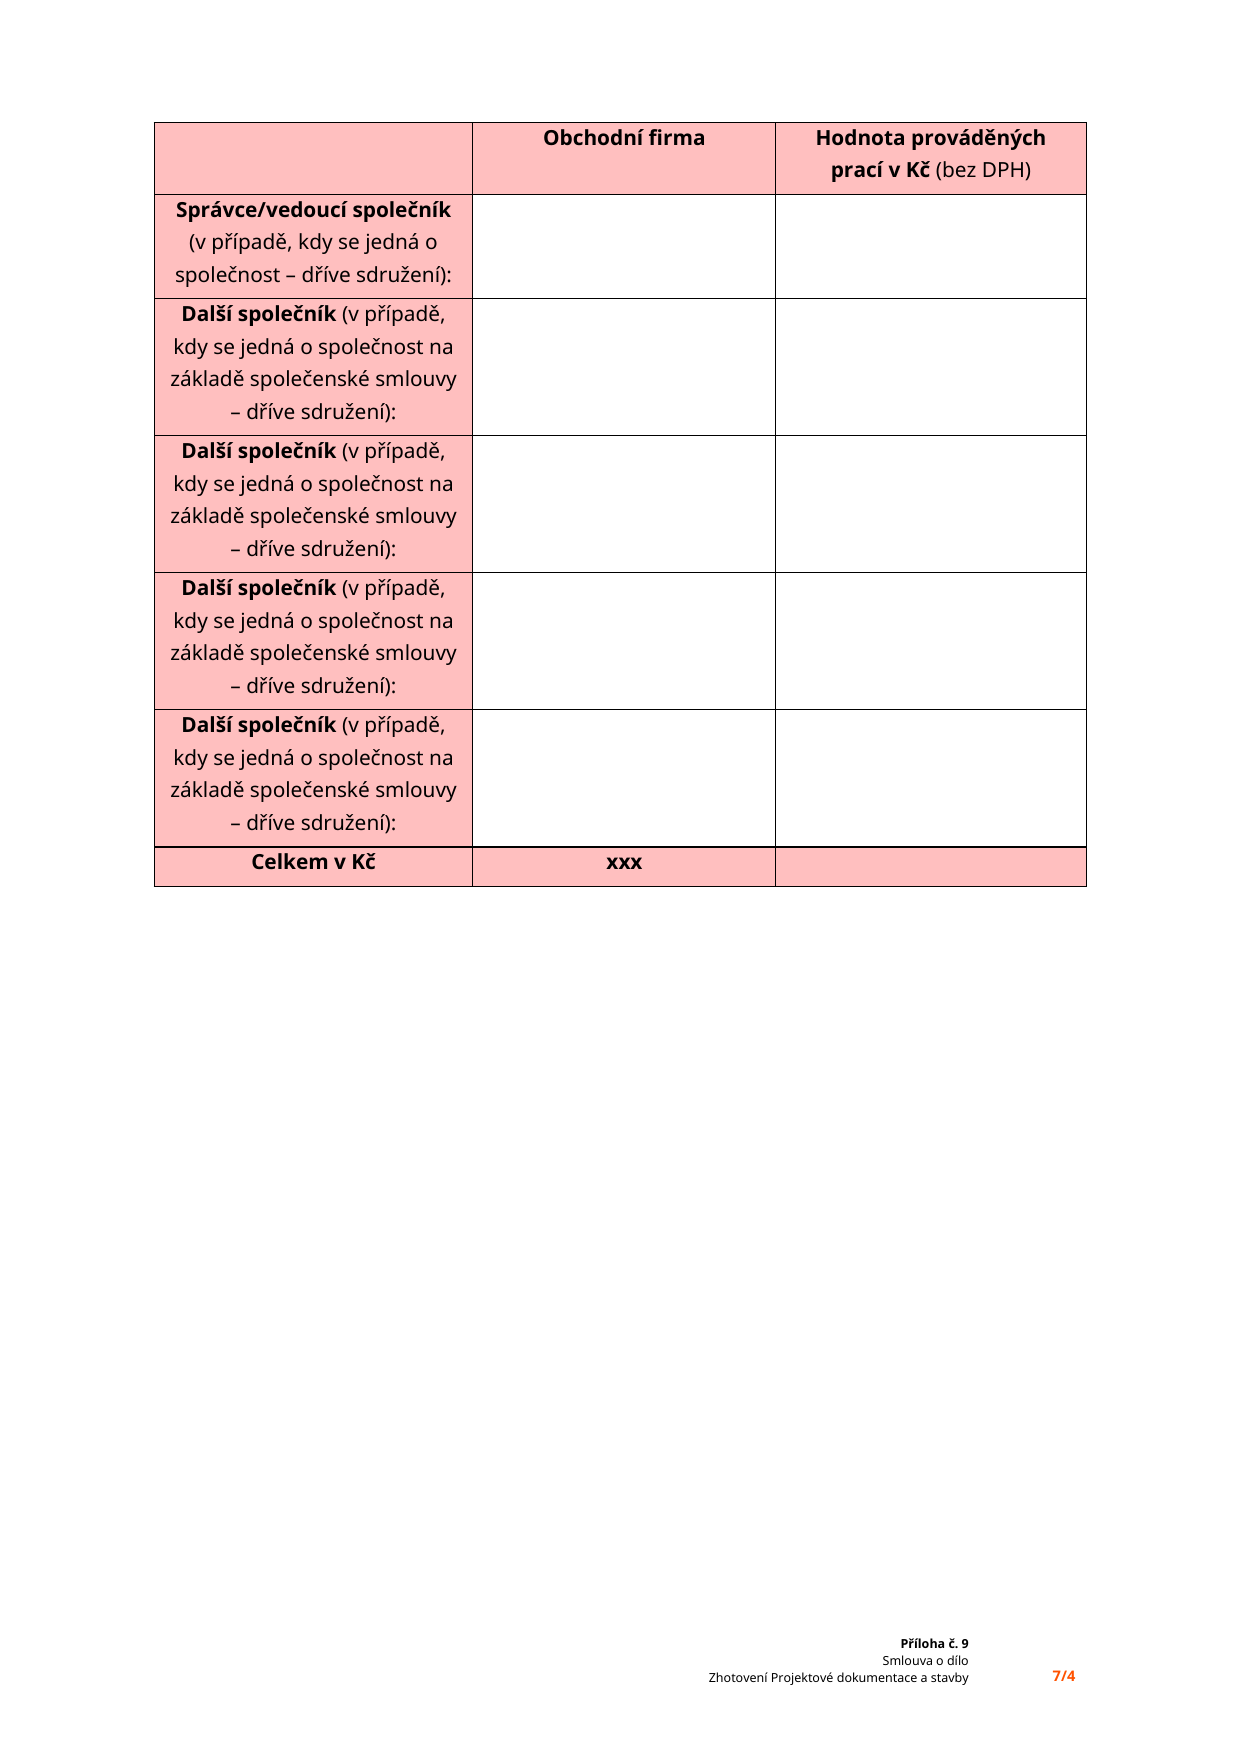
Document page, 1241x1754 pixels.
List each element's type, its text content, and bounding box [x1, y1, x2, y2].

table_cell Další společník (v případě, kdy se jedná o společnost na základě společenské smlouvy – dříve sdružení): [155, 436, 472, 572]
table_cell [776, 195, 1086, 298]
table_cell Celkem v Kč [155, 848, 472, 886]
table_cell Další společník (v případě, kdy se jedná o společnost na základě společenské smlouvy – dříve sdružení): [155, 573, 472, 709]
table_cell [473, 195, 775, 298]
table_header Obchodní firma [473, 123, 775, 194]
table_header [155, 123, 472, 194]
table_cell [776, 710, 1086, 846]
table_cell [776, 436, 1086, 572]
table_cell Další společník (v případě, kdy se jedná o společnost na základě společenské smlouvy – dříve sdružení): [155, 299, 472, 435]
table_cell [776, 299, 1086, 435]
table_cell [776, 848, 1086, 886]
table_cell [473, 710, 775, 846]
table_cell xxx [473, 848, 775, 886]
table_cell [473, 436, 775, 572]
table_cell Další společník (v případě, kdy se jedná o společnost na základě společenské smlouvy – dříve sdružení): [155, 710, 472, 846]
table_header Hodnota prováděných prací v Kč (bez DPH) [776, 123, 1086, 194]
table_cell Správce/vedoucí společník (v případě, kdy se jedná o společnost – dříve sdružení): [155, 195, 472, 298]
table_cell [473, 573, 775, 709]
table_cell [776, 573, 1086, 709]
table_cell [473, 299, 775, 435]
